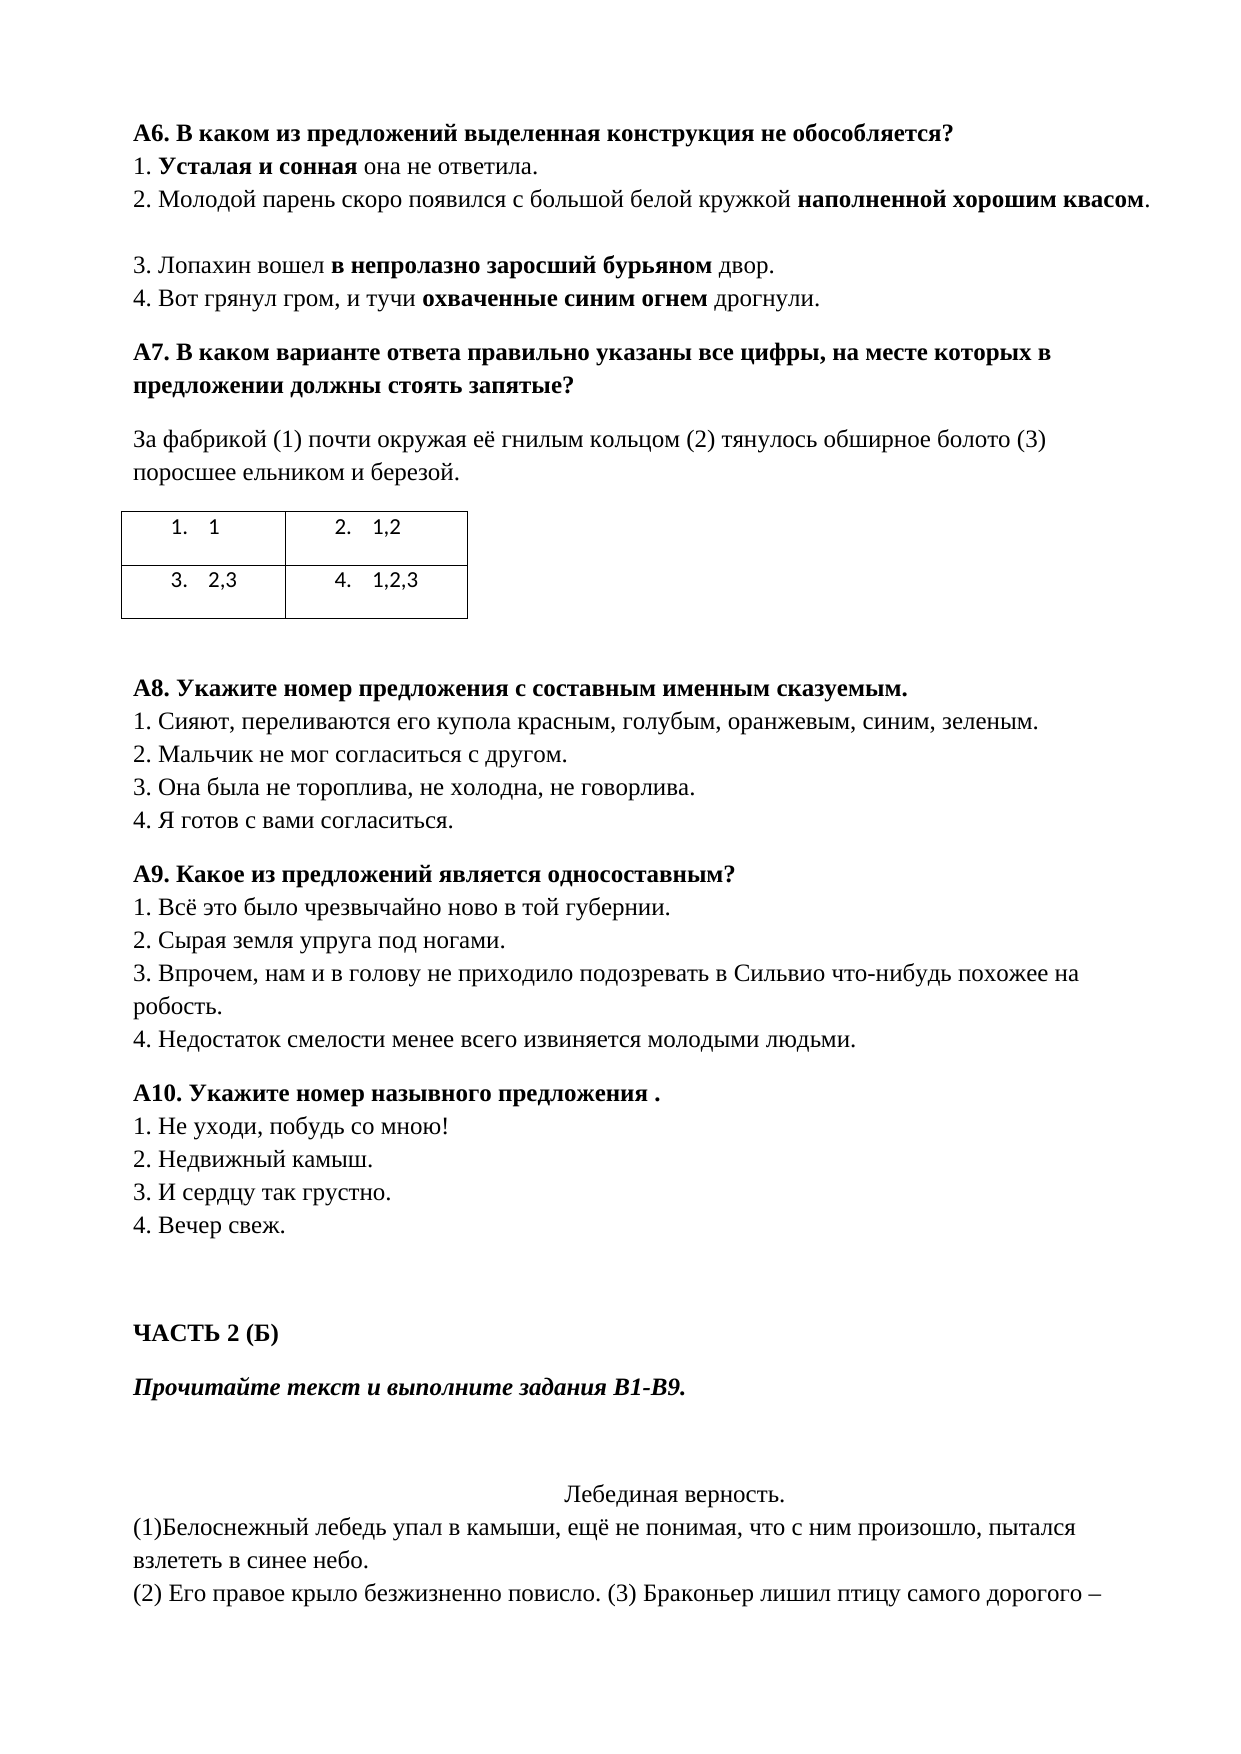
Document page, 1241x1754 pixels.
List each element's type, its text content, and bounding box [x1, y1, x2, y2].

text А9. Какое из предложений является односоставным? 1. Всё это было чрезвычайно ново в той губернии. 2. Сырая земля упруга под ногами. 3. Впрочем, нам и в голову не приходило подозревать в Сильвио что-нибудь похожее на робость. 4. Недостаток смелости менее всего извиняется молодыми людьми. [133, 859, 1152, 1053]
text Прочитайте текст и выполните задания В1-В9. [133, 1372, 1152, 1401]
text А10. Укажите номер назывного предложения . 1. Не уходи, побудь со мною! 2. Недвижный камыш. 3. И сердцу так грустно. 4. Вечер свеж. [133, 1078, 1152, 1239]
table_cell 2,3 [122, 566, 285, 618]
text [133, 1479, 1152, 1607]
text А7. В каком варианте ответа правильно указаны все цифры, на месте которых в предложении должны стоять запятые? [133, 337, 1152, 399]
table_header 1,2 [286, 512, 467, 564]
text А8. Укажите номер предложения с составным именным сказуемым. 1. Сияют, переливаются его купола красным, голубым, оранжевым, синим, зеленым. 2. Мальчик не мог согласиться с другом. 3. Она была не тороплива, не холодна, не говорлива. 4. Я готов с вами согласиться. [133, 673, 1152, 834]
text А6. В каком из предложений выделенная конструкция не обособляется? 1. Усталая и сонная она не ответила. 2. Молодой парень скоро появился с большой белой кружкой наполненной хорошим квасом. 3. Лопахин вошел в непролазно заросший бурьяном двор. 4. Вот грянул гром, и тучи охваченные синим огнем дрогнули. [133, 118, 1152, 312]
text ЧАСТЬ 2 (Б) [133, 1318, 1152, 1347]
table_cell 1,2,3 [286, 566, 467, 618]
text За фабрикой (1) почти окружая её гнилым кольцом (2) тянулось обширное болото (3) поросшее ельником и березой. [133, 424, 1152, 486]
table_header 1 [122, 512, 285, 564]
